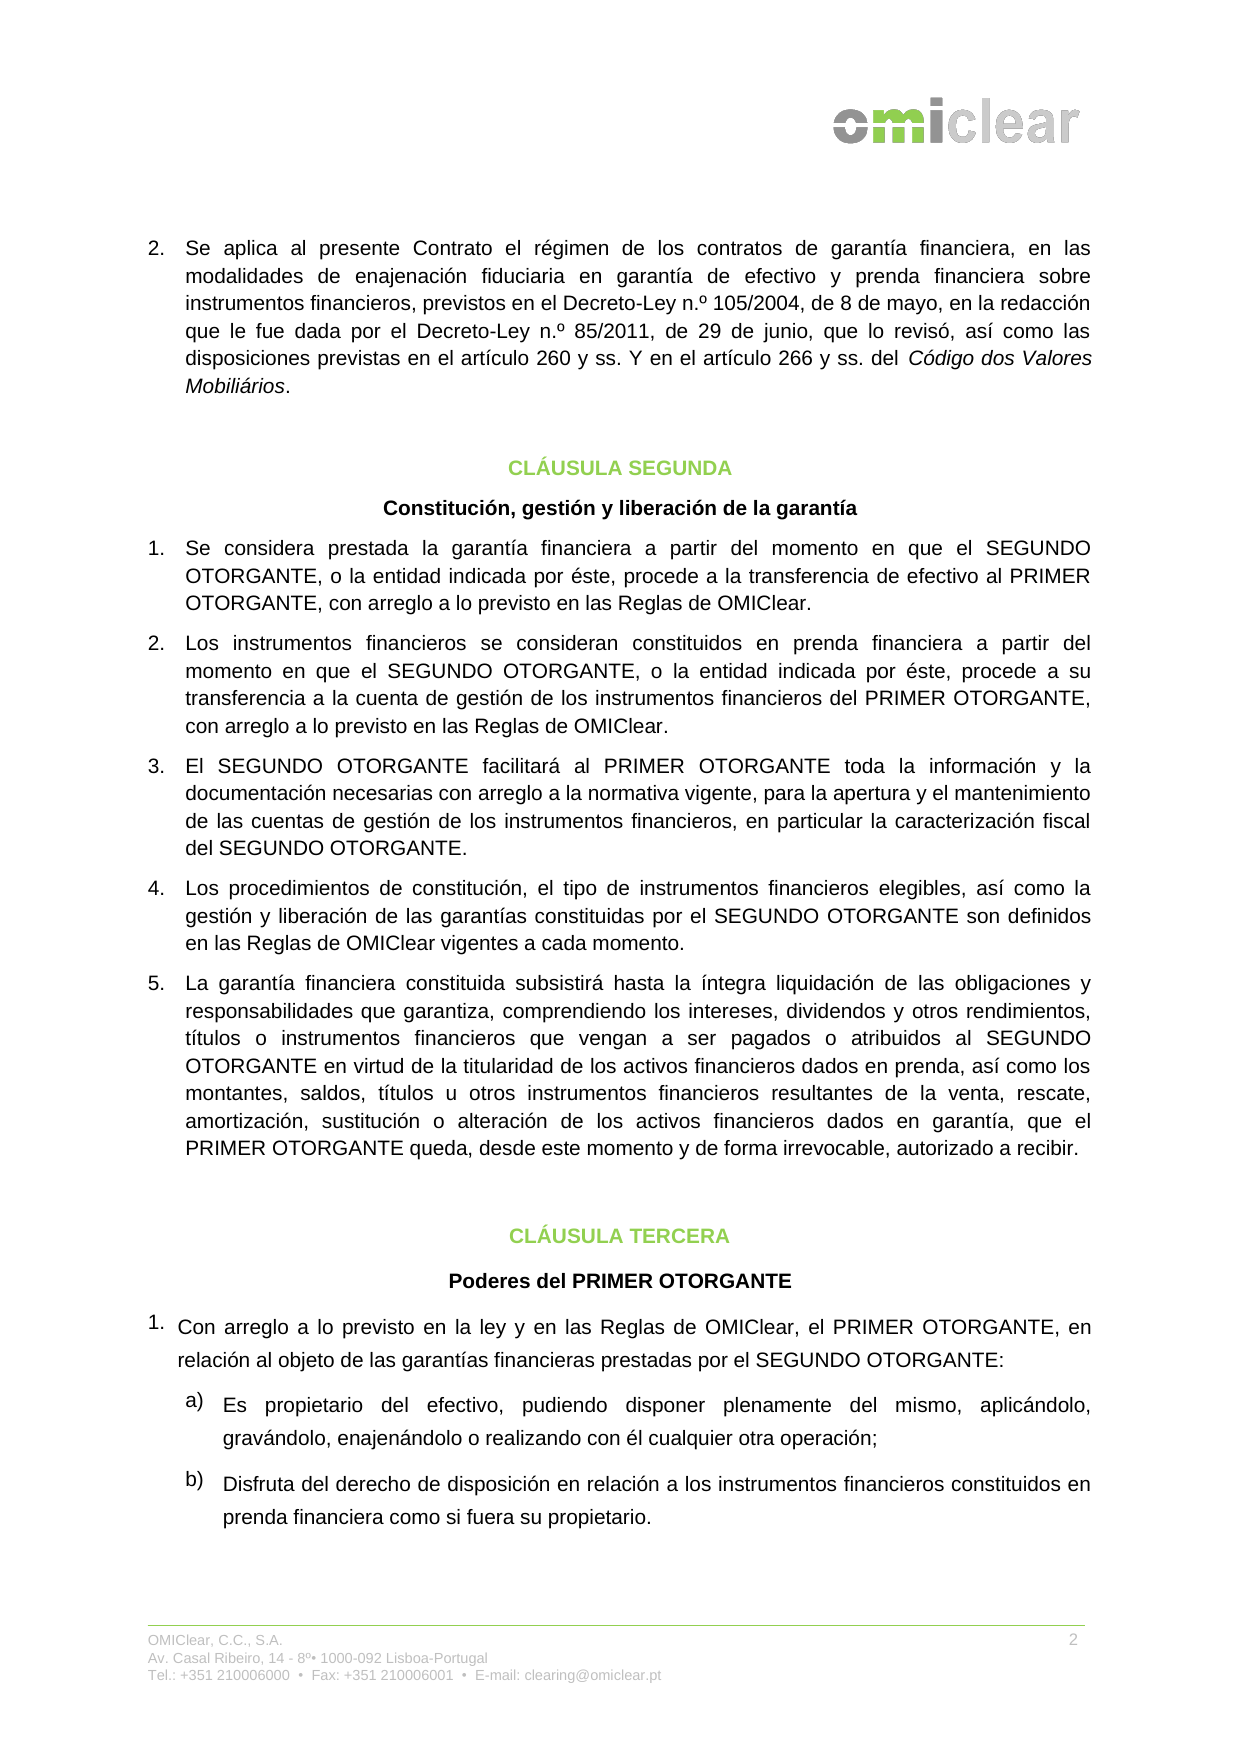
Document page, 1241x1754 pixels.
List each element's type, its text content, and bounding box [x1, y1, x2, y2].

list Los instrumentos financieros se consideran constituidos en prenda financiera a partir del momento en que el SEGUNDO OTORGANTE, o la entidad indicada por éste, procede a su transferencia a la cuenta de gestión de los instrumentos financieros del PRIMER OTORGANTE, con arreglo a lo previsto en las Reglas de OMIClear. [148, 631, 1092, 738]
list Con arreglo a lo previsto en la ley y en las Reglas de OMIClear, el PRIMER OTORGANTE, en relación al objeto de las garantías financieras prestadas por el SEGUNDO OTORGANTE: [148, 1310, 1092, 1372]
text Poderes del PRIMER OTORGANTE [148, 1264, 1092, 1293]
text CLÁUSULA SEGUNDA [148, 456, 1092, 480]
list Se aplica al presente Contrato el régimen de los contratos de garantía financiera, en las modalidades de enajenación fiduciaria en garantía de efectivo y prenda financiera sobre instrumentos financieros, previstos en el Decreto-Ley n.º 105/2004, de 8 de mayo, en la redacción que le fue dada por el Decreto-Ley n.º 85/2011, de 29 de junio, que lo revisó, así como las disposiciones previstas en el artículo 260 y ss. Y en el artículo 266 y ss. del Código dos Valores Mobiliários. [148, 236, 1092, 398]
list Los procedimientos de constitución, el tipo de instrumentos financieros elegibles, así como la gestión y liberación de las garantías constituidas por el SEGUNDO OTORGANTE son definidos en las Reglas de OMIClear vigentes a cada momento. [148, 876, 1092, 955]
text CLÁUSULA TERCERA [148, 1219, 1091, 1247]
list Se considera prestada la garantía financiera a partir del momento en que el SEGUNDO OTORGANTE, o la entidad indicada por éste, procede a la transferencia de efectivo al PRIMER OTORGANTE, con arreglo a lo previsto en las Reglas de OMIClear. [148, 536, 1092, 615]
list La garantía financiera constituida subsistirá hasta la íntegra liquidación de las obligaciones y responsabilidades que garantiza, comprendiendo los intereses, dividendos y otros rendimientos, títulos o instrumentos financieros que vengan a ser pagados o atribuidos al SEGUNDO OTORGANTE en virtud de la titularidad de los activos financieros dados en prenda, así como los montantes, saldos, títulos u otros instrumentos financieros resultantes de la venta, rescate, amortización, sustitución o alteración de los activos financieros dados en garantía, que el PRIMER OTORGANTE queda, desde este momento y de forma irrevocable, autorizado a recibir. [148, 971, 1092, 1160]
list Disfruta del derecho de disposición en relación a los instrumentos financieros constituidos en prenda financiera como si fuera su propietario. [185, 1467, 1092, 1529]
picture [819, 81, 1092, 157]
list El SEGUNDO OTORGANTE facilitará al PRIMER OTORGANTE toda la información y la documentación necesarias con arreglo a la normativa vigente, para la apertura y el mantenimiento de las cuentas de gestión de los instrumentos financieros, en particular la caracterización fiscal del SEGUNDO OTORGANTE. [148, 754, 1092, 860]
text Constitución, gestión y liberación de la garantía [148, 496, 1092, 520]
list Es propietario del efectivo, pudiendo disponer plenamente del mismo, aplicándolo, gravándolo, enajenándolo o realizando con él cualquier otra operación; [185, 1388, 1092, 1450]
